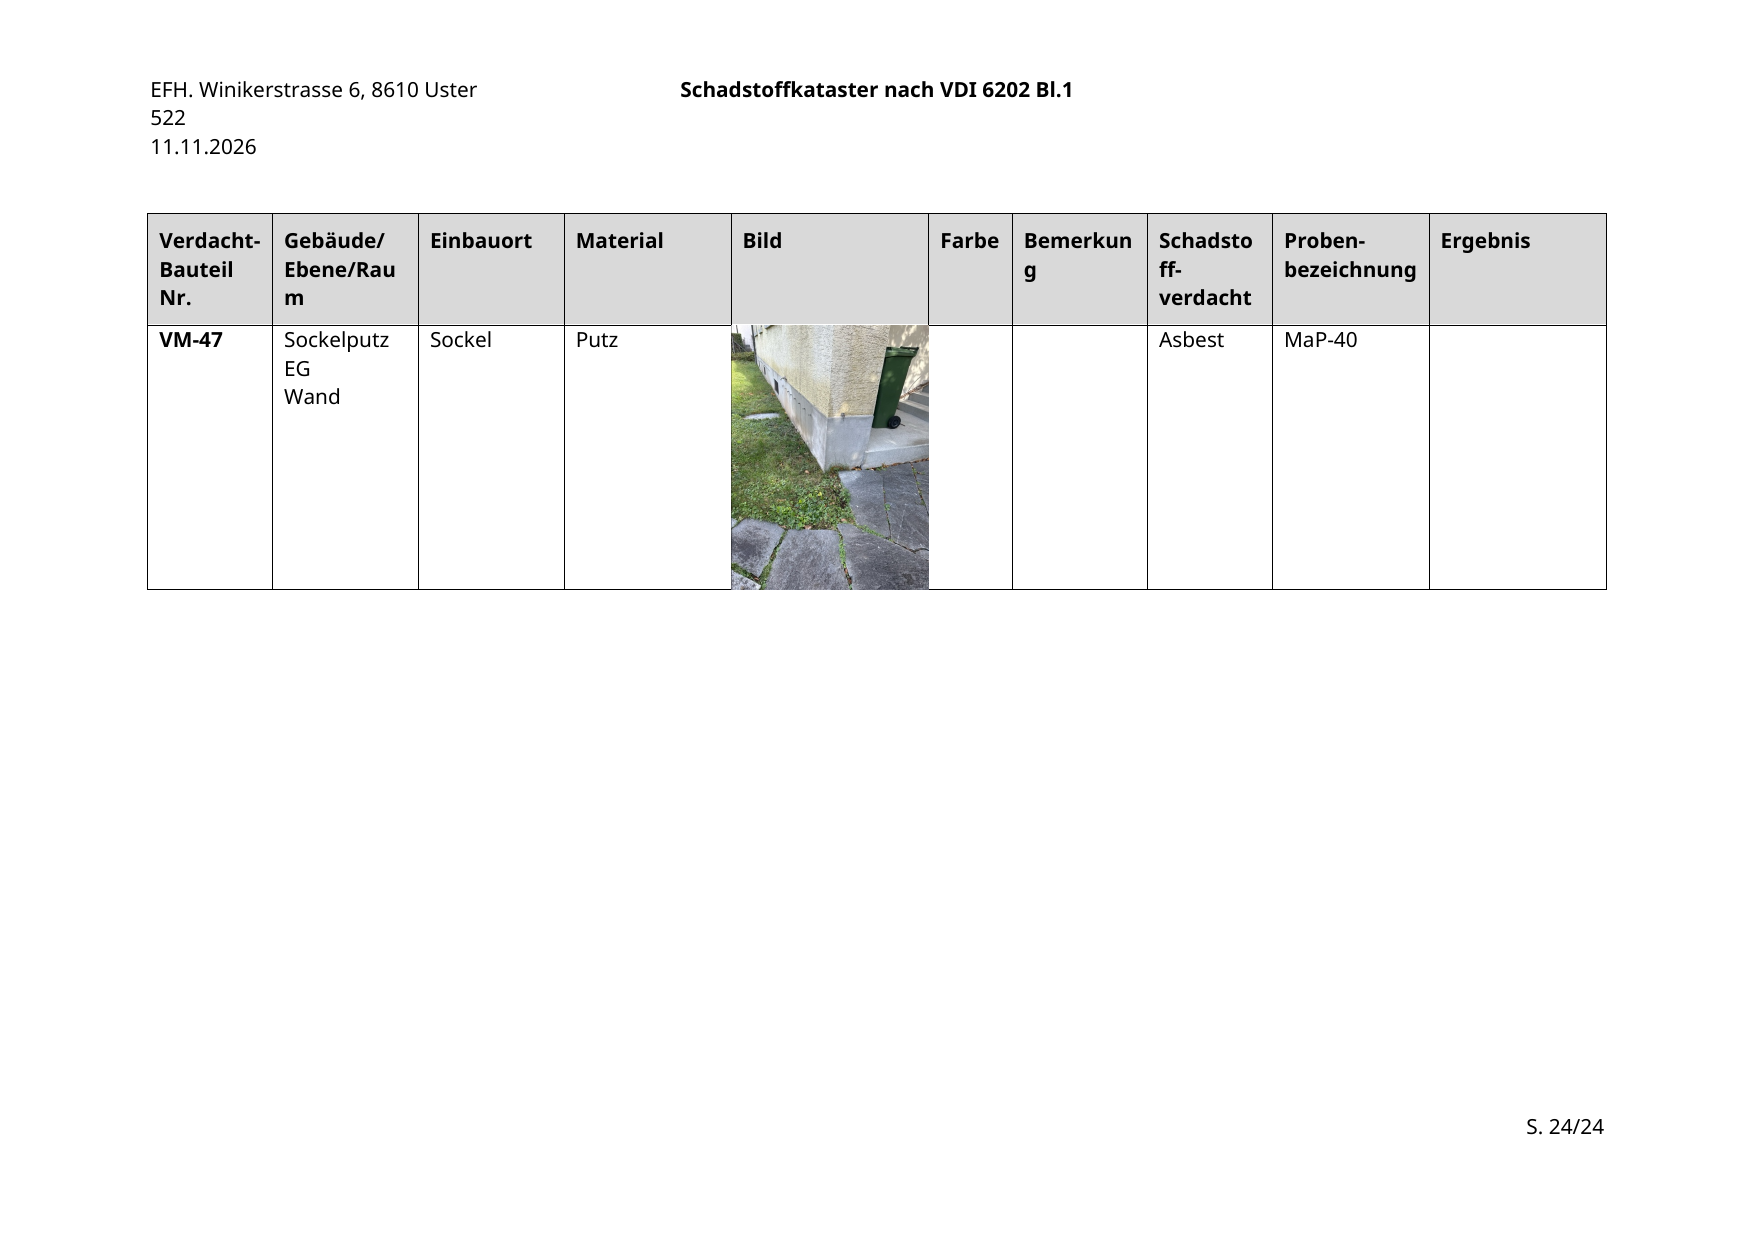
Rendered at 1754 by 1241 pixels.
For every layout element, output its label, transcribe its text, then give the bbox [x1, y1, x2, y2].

picture [731, 325, 929, 590]
table_cell [1430, 326, 1606, 589]
table_header Ergebnis [1430, 214, 1606, 324]
table_header Bild [732, 214, 928, 324]
table_cell Asbest [1148, 326, 1272, 589]
table_header Bemerkung [1013, 214, 1147, 324]
table_cell [1013, 326, 1147, 589]
table_cell Sockel [419, 326, 564, 589]
table_cell Putz [565, 326, 731, 589]
table_header Verdacht-Bauteil Nr. [148, 214, 272, 324]
table_header Einbauort [419, 214, 564, 324]
table_cell Sockelputz EG Wand [273, 326, 418, 589]
table_cell [929, 326, 1012, 589]
table_header Material [565, 214, 731, 324]
table_cell MaP-40 [1273, 326, 1429, 589]
table_header Schadstoff-verdacht [1148, 214, 1272, 324]
table_header Farbe [929, 214, 1012, 324]
table_cell VM-47 [148, 326, 272, 589]
table_header Gebäude/ Ebene/Raum [273, 214, 418, 324]
table_header Proben-bezeichnung [1273, 214, 1429, 324]
